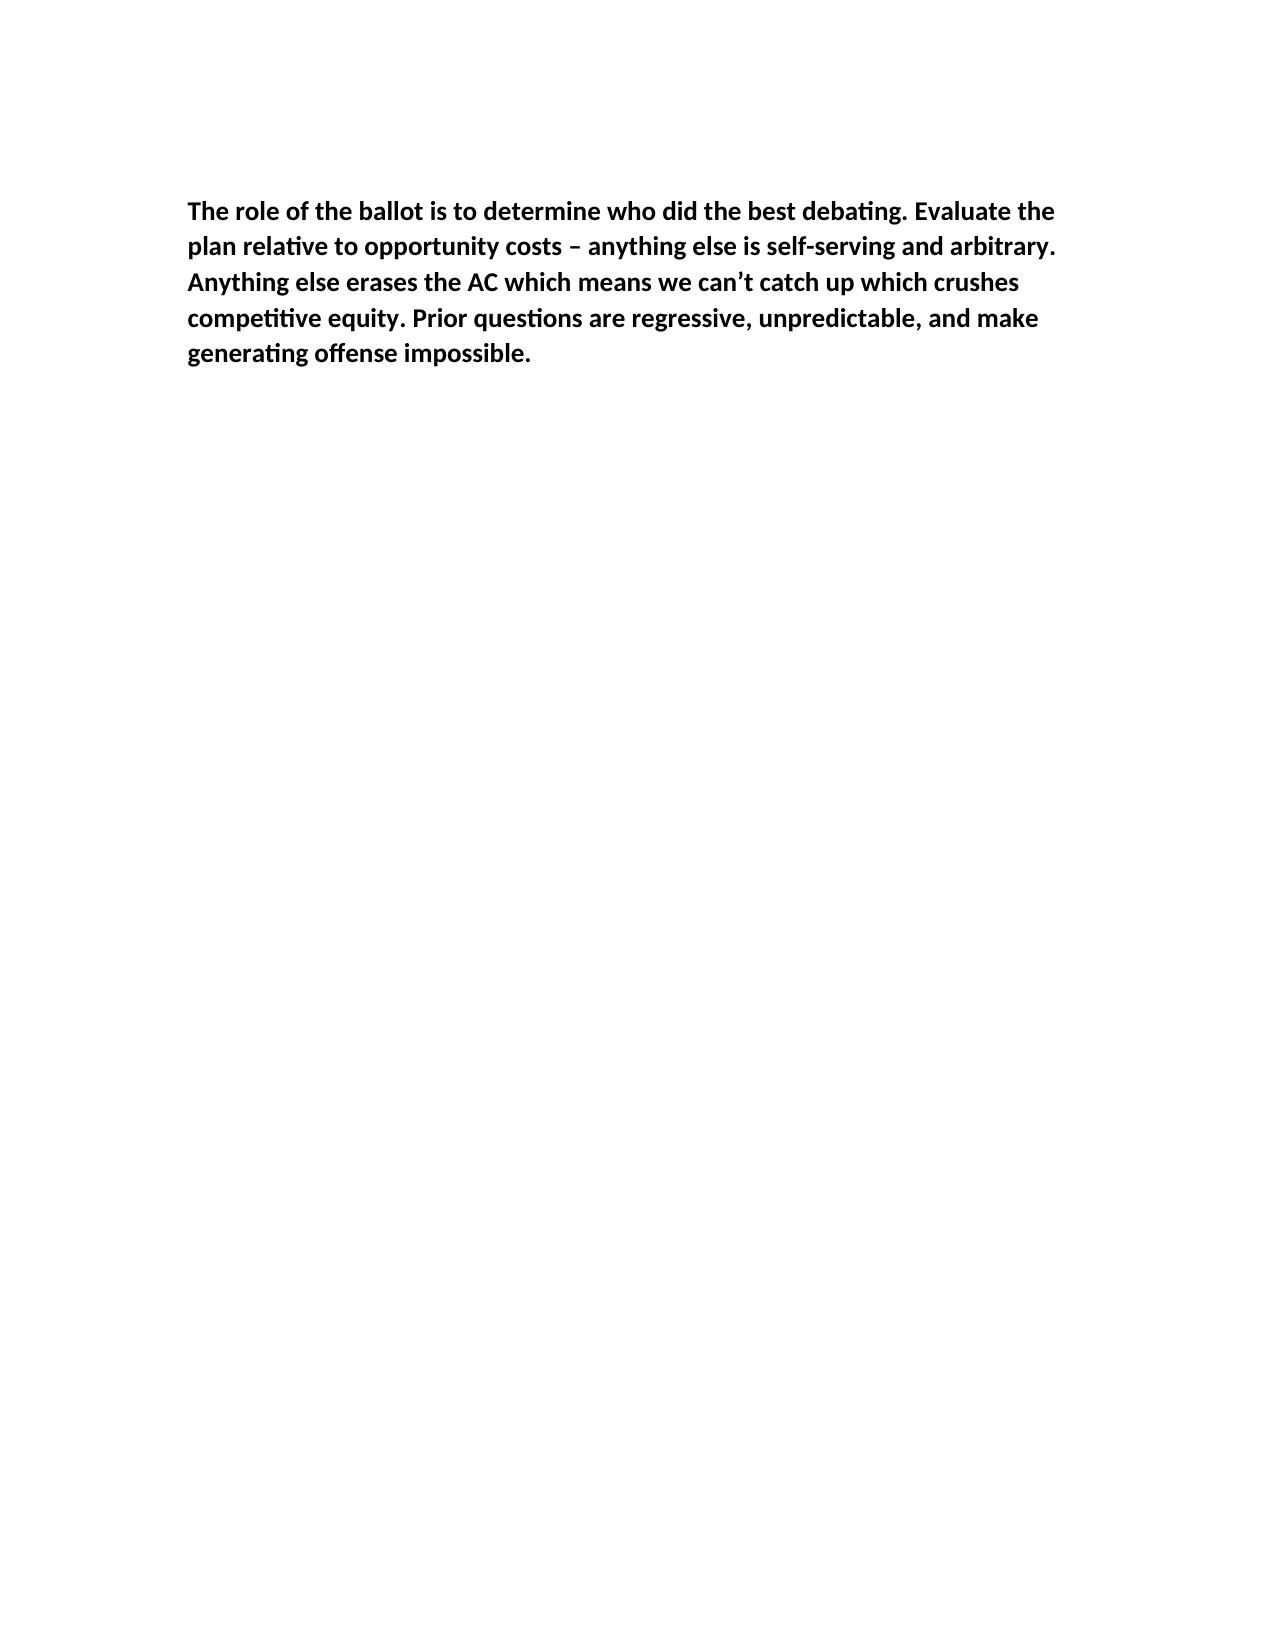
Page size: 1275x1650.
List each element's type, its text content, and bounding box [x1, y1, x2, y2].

subtitle The role of the ballot is to determine who did the best debating. Evaluate the plan relative to opportunity costs – anything else is self-serving and arbitrary. Anything else erases the AC which means we can’t catch up which crushes competitive equity. Prior questions are regressive, unpredictable, and make generating offense impossible. [187, 194, 1087, 369]
